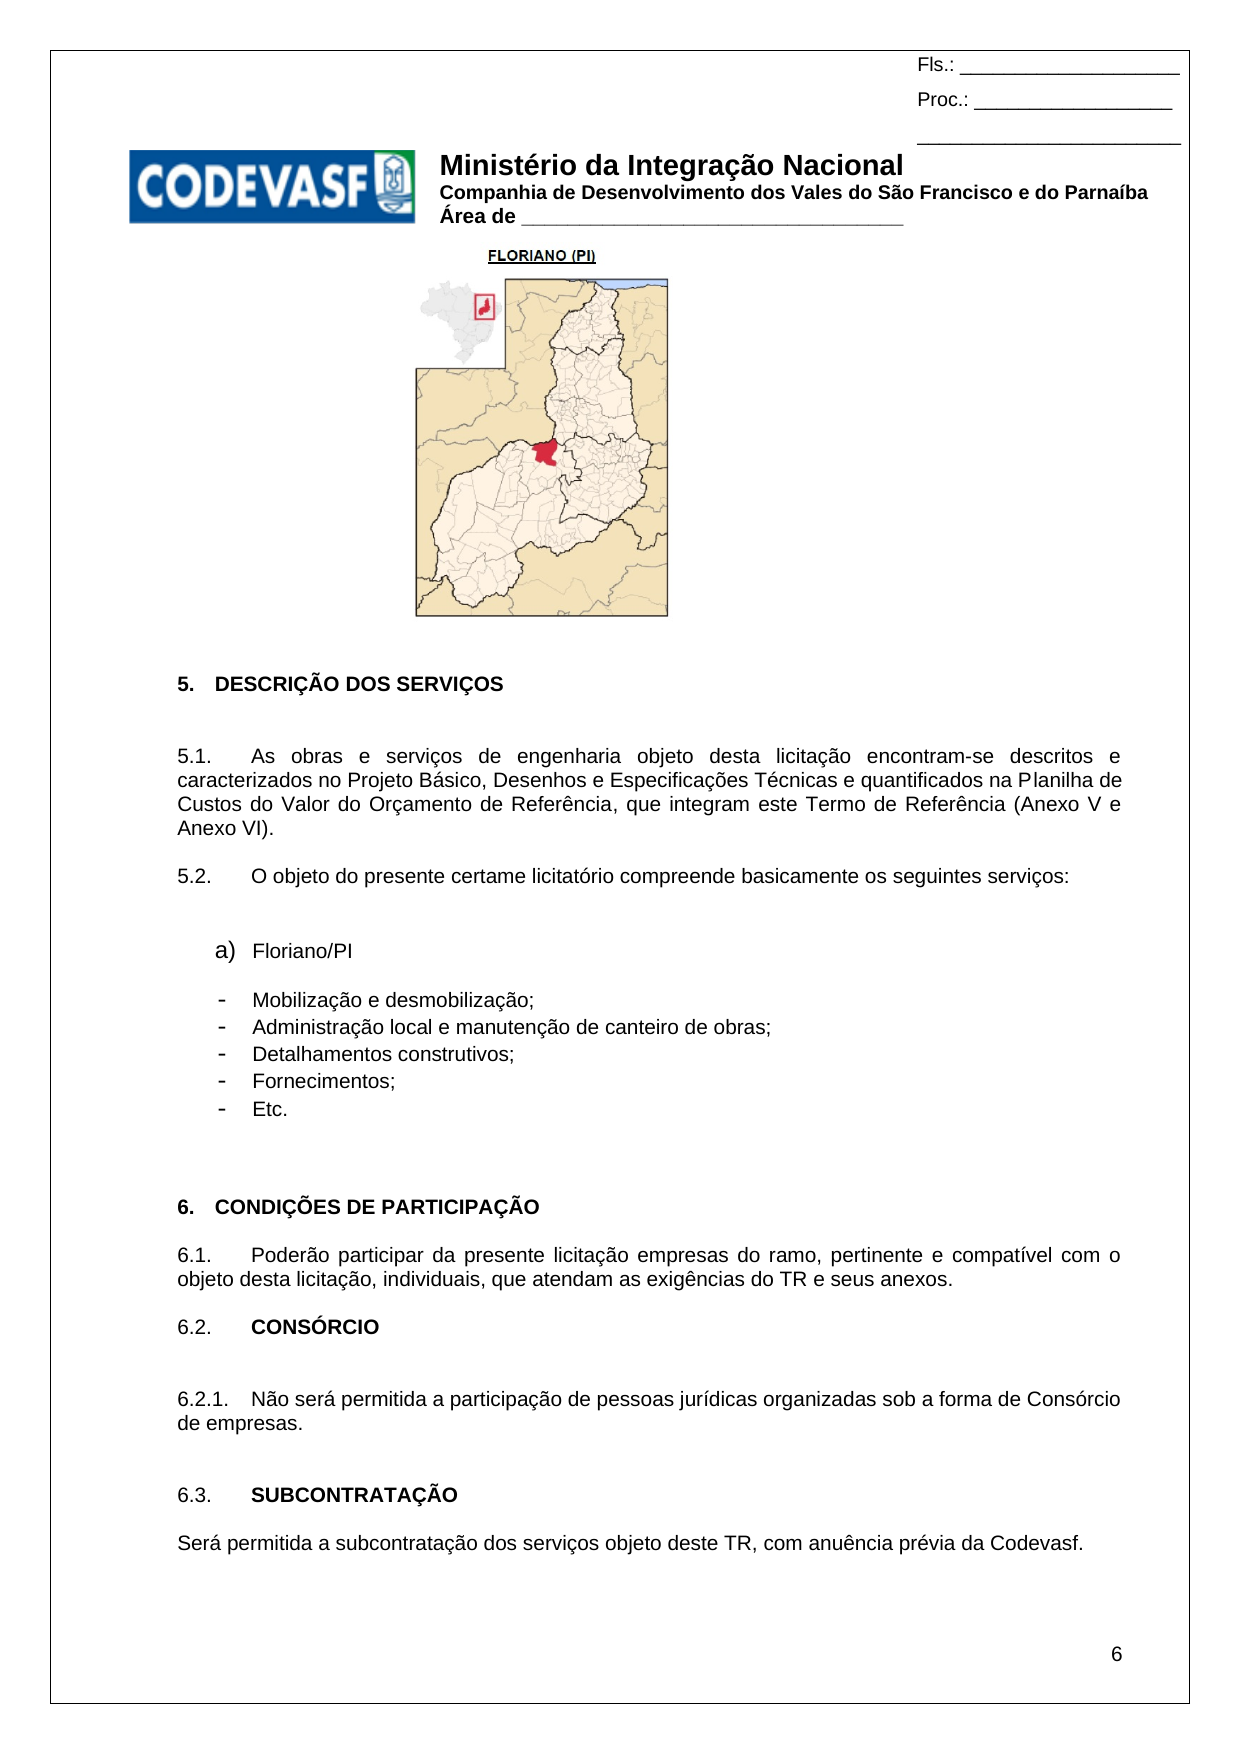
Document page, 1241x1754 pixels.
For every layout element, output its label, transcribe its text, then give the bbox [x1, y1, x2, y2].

list Etc. [214, 1096, 1122, 1123]
list Fornecimentos; [214, 1069, 1122, 1096]
subtitle CONSÓRCIO [177, 1315, 1122, 1339]
subtitle CONDIÇÕES DE PARTICIPAÇÃO [177, 1195, 1122, 1219]
subtitle DESCRIÇÃO DOS SERVIÇOS [177, 672, 1122, 696]
subtitle As obras e serviços de engenharia objeto desta licitação encontram-se descritos e caracterizados no Projeto Básico, Desenhos e Especificações Técnicas e quantificados na Planilha de Custos do Valor do Orçamento de Referência, que integram este Termo de Referência (Anexo V e Anexo VI). [177, 744, 1122, 840]
subtitle Poderão participar da presente licitação empresas do ramo, pertinente e compatível com o objeto desta licitação, individuais, que atendam as exigências do TR e seus anexos. [177, 1243, 1122, 1291]
list Mobilização e desmobilização; [214, 987, 1122, 1014]
subtitle SUBCONTRATAÇÃO [177, 1483, 1122, 1507]
subtitle Não será permitida a participação de pessoas jurídicas organizadas sob a forma de Consórcio de empresas. [177, 1387, 1122, 1435]
subtitle O objeto do presente certame licitatório compreende basicamente os seguintes serviços: [177, 864, 1122, 888]
list Floriano/PI [214, 936, 1122, 963]
list Detalhamentos construtivos; [214, 1042, 1122, 1069]
list Administração local e manutenção de canteiro de obras; [214, 1014, 1122, 1042]
text Será permitida a subcontratação dos serviços objeto deste TR, com anuência prévia da Codevasf. [177, 1531, 1122, 1554]
picture [265, 242, 852, 625]
picture [129, 150, 417, 226]
